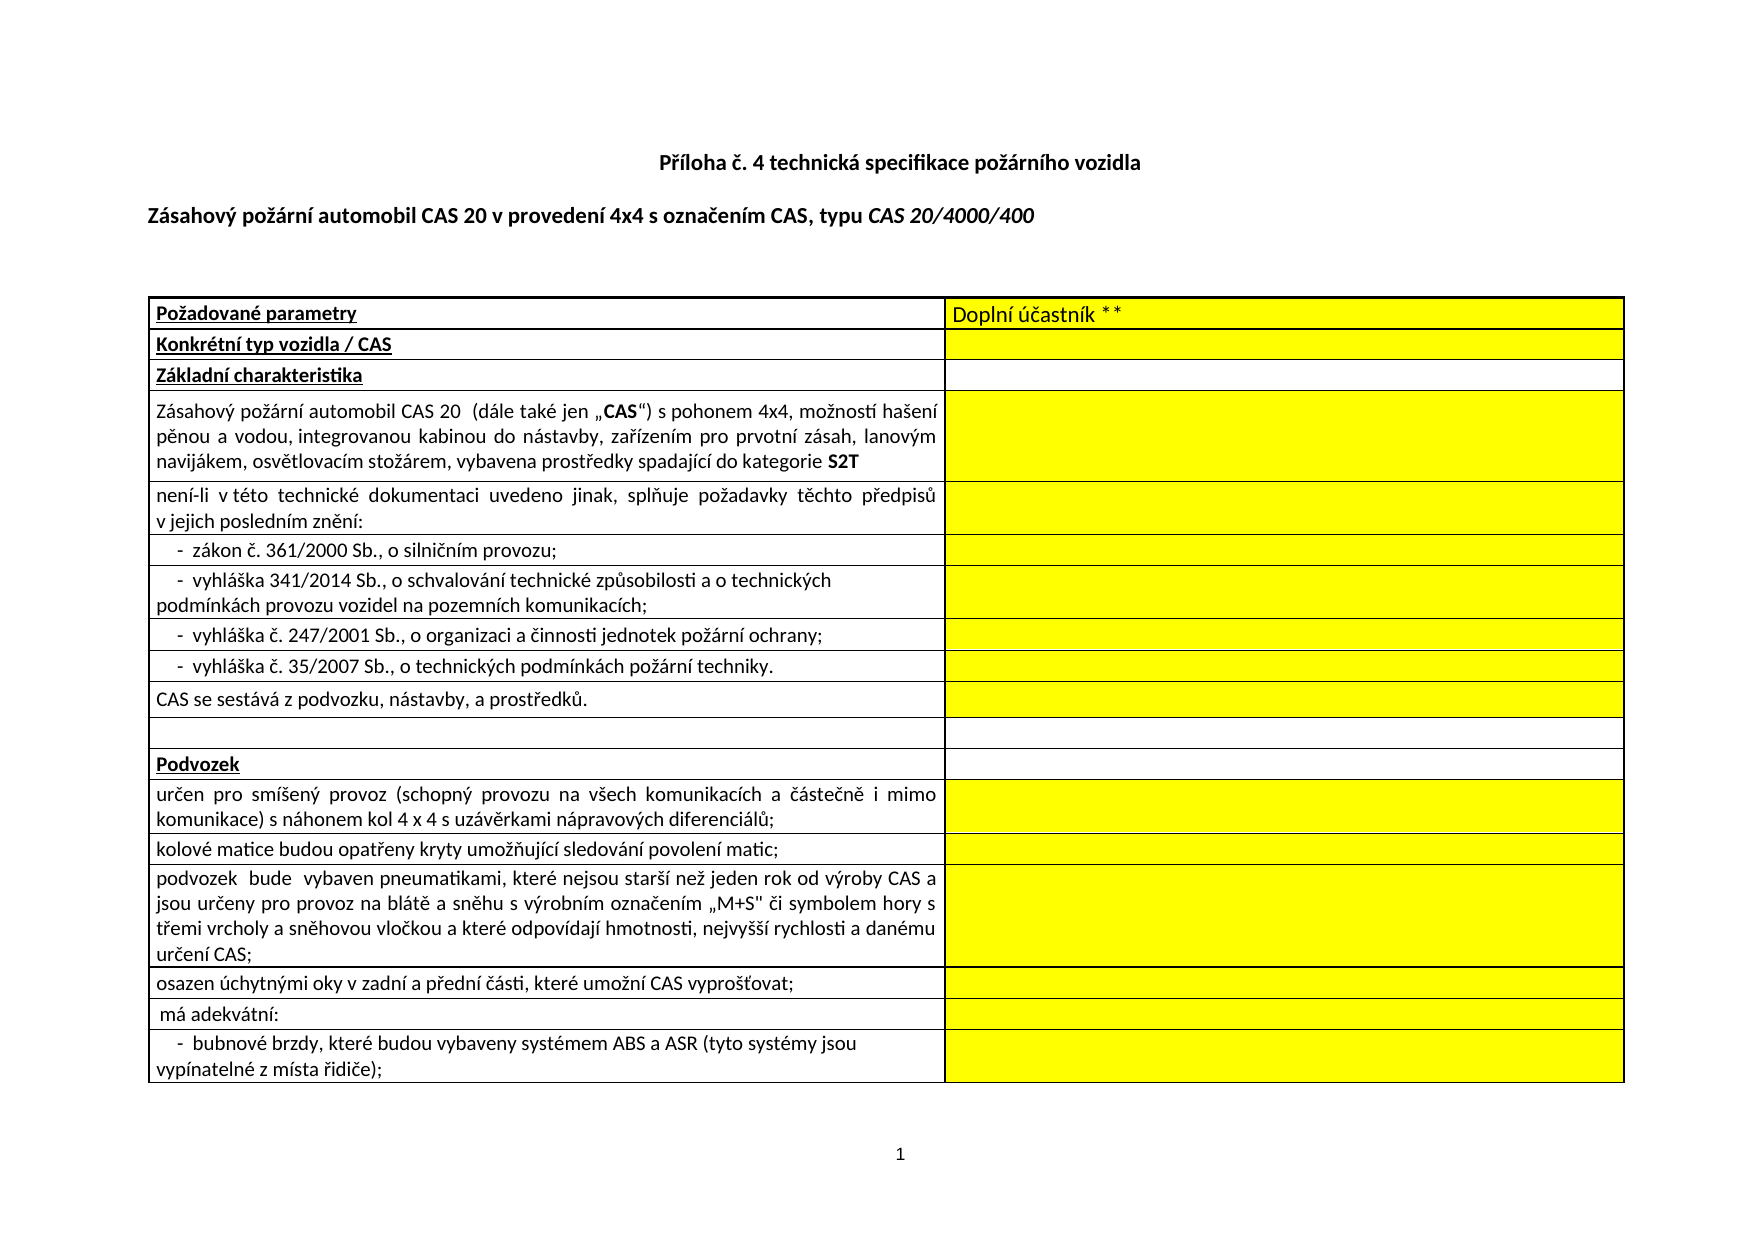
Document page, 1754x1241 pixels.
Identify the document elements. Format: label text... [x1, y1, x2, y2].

table_header Požadované parametry [150, 299, 944, 328]
table_cell [946, 535, 1623, 565]
table_cell Základní charakteristika [150, 360, 944, 390]
text Příloha č. 4 technická specifikace požárního vozidla [148, 148, 1653, 176]
table_cell - vyhláška 341/2014 Sb., o schvalování technické způsobilosti a o technických podmínkách provozu vozidel na pozemních komunikacích; [150, 566, 944, 618]
table_cell [946, 834, 1623, 864]
table_cell - vyhláška č. 247/2001 Sb., o organizaci a činnosti jednotek požární ochrany; [150, 619, 944, 649]
table_cell [946, 482, 1623, 534]
table_cell [946, 682, 1623, 717]
table_cell [946, 968, 1623, 998]
table_cell [946, 749, 1623, 779]
table_cell má adekvátní: [150, 999, 944, 1029]
table_cell [150, 718, 944, 748]
table_cell [946, 360, 1623, 390]
table_cell [946, 330, 1623, 359]
table_cell osazen úchytnými oky v zadní a přední části, které umožní CAS vyprošťovat; [150, 968, 944, 998]
table_header Doplní účastník ** [946, 299, 1623, 328]
table_cell podvozek bude vybaven pneumatikami, které nejsou starší než jeden rok od výroby CAS a jsou určeny pro provoz na blátě a sněhu s výrobním označením „M+S" či symbolem hory s třemi vrcholy a sněhovou vločkou a které odpovídají hmotnosti, nejvyšší rychlosti a danému určení CAS; [150, 865, 944, 966]
table_cell [946, 391, 1623, 481]
table_cell - vyhláška č. 35/2007 Sb., o technických podmínkách požární techniky. [150, 651, 944, 681]
table_cell určen pro smíšený provoz (schopný provozu na všech komunikacích a částečně i mimo komunikace) s náhonem kol 4 x 4 s uzávěrkami nápravových diferenciálů; [150, 780, 944, 832]
table_cell Zásahový požární automobil CAS 20 (dále také jen „CAS“) s pohonem 4x4, možností hašení pěnou a vodou, integrovanou kabinou do nástavby, zařízením pro prvotní zásah, lanovým navijákem, osvětlovacím stožárem, vybavena prostředky spadající do kategorie S2T [150, 391, 944, 481]
table_cell CAS se sestává z podvozku, nástavby, a prostředků. [150, 682, 944, 717]
table_cell - bubnové brzdy, které budou vybaveny systémem ABS a ASR (tyto systémy jsou vypínatelné z místa řidiče); [150, 1030, 944, 1082]
table_cell [946, 865, 1623, 966]
table_cell [946, 780, 1623, 832]
table_cell [946, 651, 1623, 681]
table_cell není-li v této technické dokumentaci uvedeno jinak, splňuje požadavky těchto předpisů v jejich posledním znění: [150, 482, 944, 534]
table_cell kolové matice budou opatřeny kryty umožňující sledování povolení matic; [150, 834, 944, 864]
table_cell Podvozek [150, 749, 944, 779]
table_cell [946, 718, 1623, 748]
table_cell [946, 999, 1623, 1029]
table_cell - zákon č. 361/2000 Sb., o silničním provozu; [150, 535, 944, 565]
table_cell [946, 619, 1623, 649]
table_cell Konkrétní typ vozidla / CAS [150, 330, 944, 359]
table_cell [946, 566, 1623, 618]
table_cell [946, 1030, 1623, 1082]
text Zásahový požární automobil CAS 20 v provedení 4x4 s označením CAS, typu CAS 20/4000/400 [148, 201, 1653, 230]
